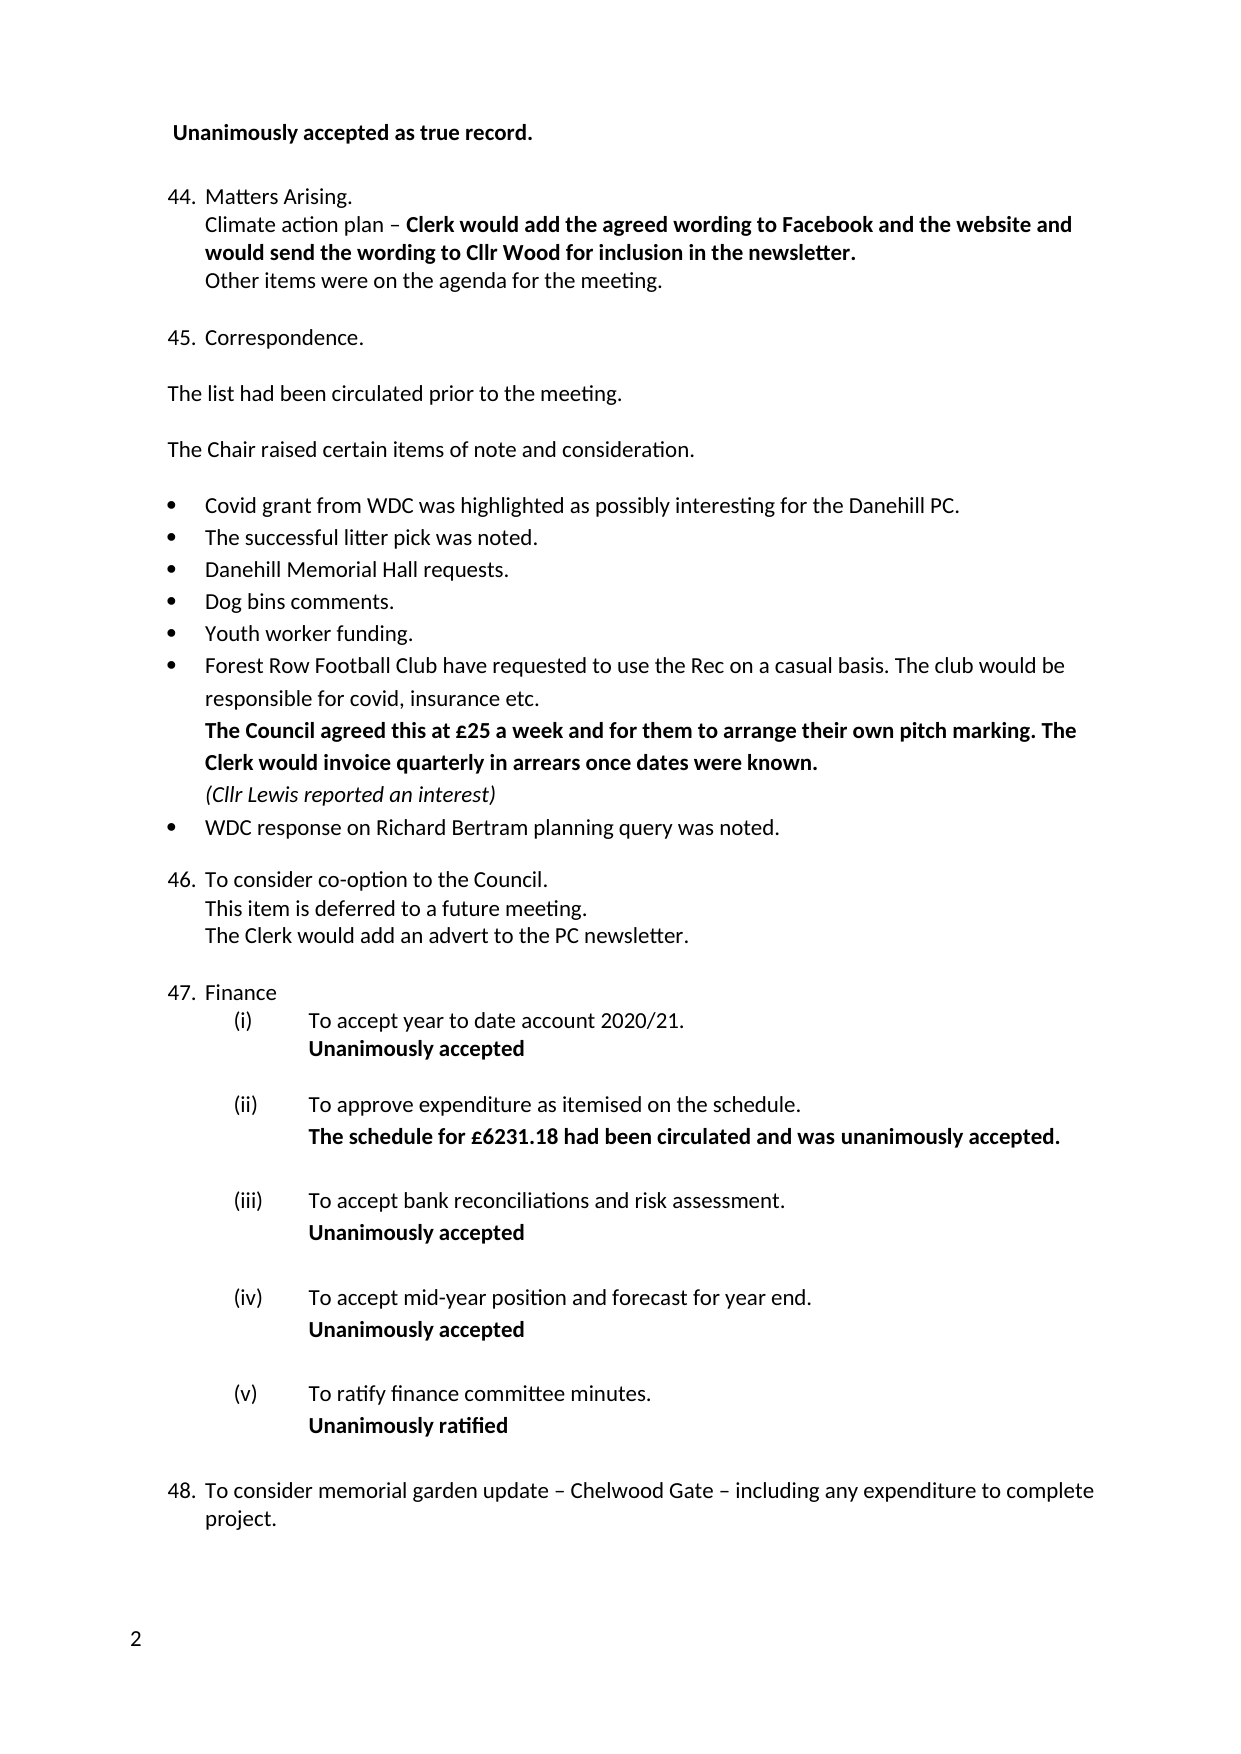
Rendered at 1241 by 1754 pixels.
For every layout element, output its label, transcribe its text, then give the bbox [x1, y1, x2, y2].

list Youth worker funding. [167, 619, 1122, 647]
list To ratify finance committee minutes. Unanimously ratified [233, 1379, 1122, 1472]
list To accept mid-year position and forecast for year end. Unanimously accepted [233, 1283, 1122, 1375]
text Unanimously accepted [308, 1218, 1122, 1279]
text The Clerk would add an advert to the PC newsletter. [205, 922, 1122, 950]
list Forest Row Football Club have requested to use the Rec on a casual basis. The club would be responsible for covid, insurance etc. [167, 652, 1122, 712]
list The successful litter pick was noted. [167, 523, 1122, 551]
list (Cllr Lewis reported an interest) [205, 780, 1122, 808]
list Danehill Memorial Hall requests. [167, 555, 1122, 583]
list The schedule for £6231.18 had been circulated and was unanimously accepted. [308, 1122, 1122, 1150]
list Finance [167, 978, 1122, 1006]
list To approve expenditure as itemised on the schedule. [233, 1090, 1122, 1118]
list Covid grant from WDC was highlighted as possibly interesting for the Danehill PC. [167, 491, 1122, 519]
list Correspondence. [167, 323, 1122, 351]
list The Council agreed this at £25 a week and for them to arrange their own pitch marking. The Clerk would invoice quarterly in arrears once dates were known. [205, 716, 1122, 776]
list Matters Arising. Climate action plan – Clerk would add the agreed wording to Facebook and the website and would send the wording to Cllr Wood for inclusion in the newsletter. [167, 182, 1122, 267]
list The list had been circulated prior to the meeting. [167, 379, 1122, 407]
list Other items were on the agenda for the meeting. [205, 267, 1122, 294]
text Unanimously accepted as true record. [130, 118, 1122, 178]
list To consider memorial garden update – Chelwood Gate – including any expenditure to complete project. [167, 1476, 1122, 1532]
list To consider co-option to the Council. This item is deferred to a future meeting. [167, 866, 1122, 922]
list Dog bins comments. [167, 587, 1122, 615]
list To accept year to date account 2020/21. Unanimously accepted [233, 1006, 1122, 1090]
list The Chair raised certain items of note and consideration. [167, 435, 1122, 463]
list To accept bank reconciliations and risk assessment. [233, 1186, 1122, 1214]
list WDC response on Richard Bertram planning query was noted. [167, 813, 1122, 841]
